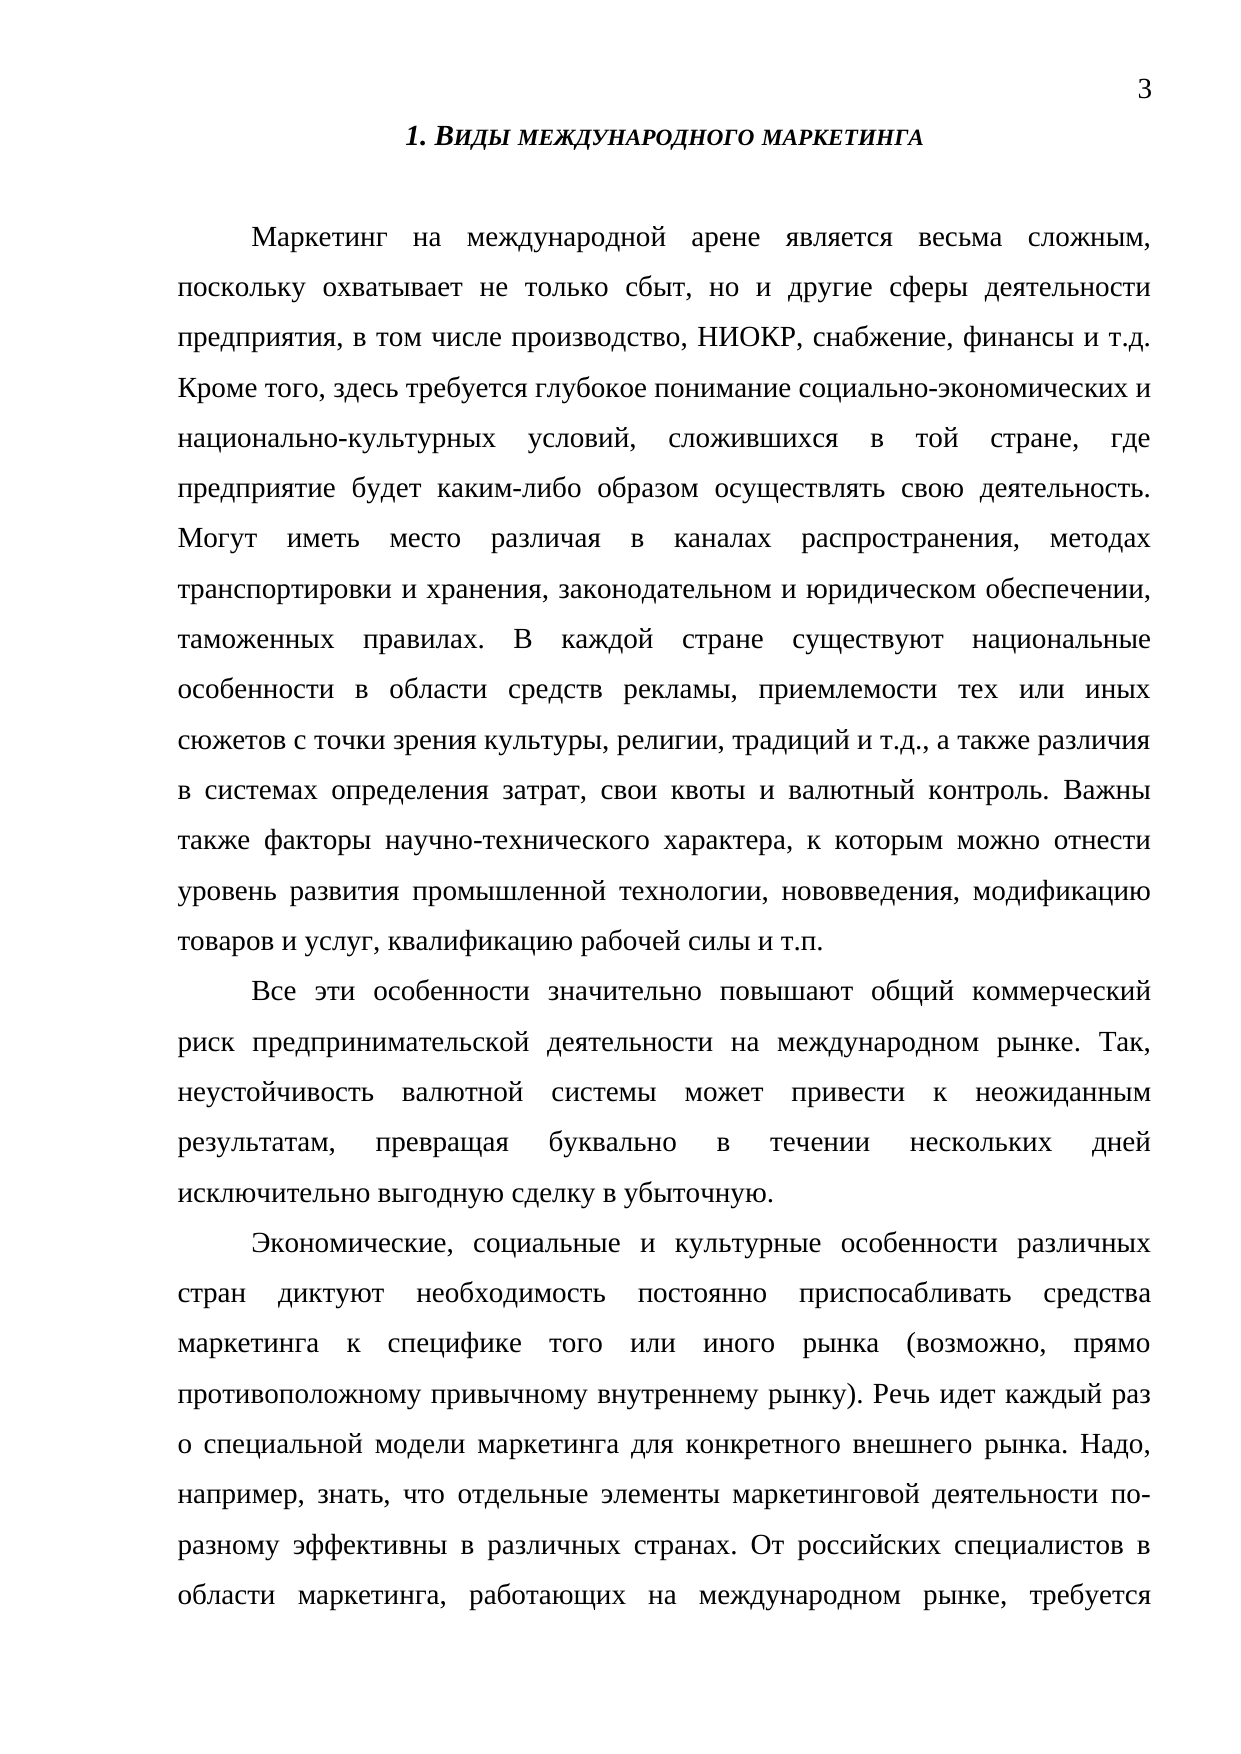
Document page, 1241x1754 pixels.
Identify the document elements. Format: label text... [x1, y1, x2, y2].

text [177, 1225, 1152, 1611]
subtitle 1. Виды международного маркетинга [177, 118, 1152, 152]
text Все эти особенности значительно повышают общий коммерческий риск предпринимательской деятельности на международном рынке. Так, неустойчивость валютной системы может привести к неожиданным результатам, превращая буквально в течении нескольких дней исключительно выгодную сделку в убыточную. [177, 973, 1152, 1208]
text Маркетинг на международной арене является весьма сложным, поскольку охватывает не только сбыт, но и другие сферы деятельности предприятия, в том числе производство, НИОКР, снабжение, финансы и т.д. Кроме того, здесь требуется глубокое понимание социально-экономических и национально-культурных условий, сложившихся в той стране, где предприятие будет каким-либо образом осуществлять свою деятельность. Могут иметь место различая в каналах распространения, методах транспортировки и хранения, законодательном и юридическом обеспечении, таможенных правилах. В каждой стране существуют национальные особенности в области средств рекламы, приемлемости тех или иных сюжетов с точки зрения культуры, религии, традиций и т.д., а также различия в системах определения затрат, свои квоты и валютный контроль. Важны также факторы научно-технического характера, к которым можно отнести уровень развития промышленной технологии, нововведения, модификацию товаров и услуг, квалификацию рабочей силы и т.п. [177, 219, 1152, 957]
